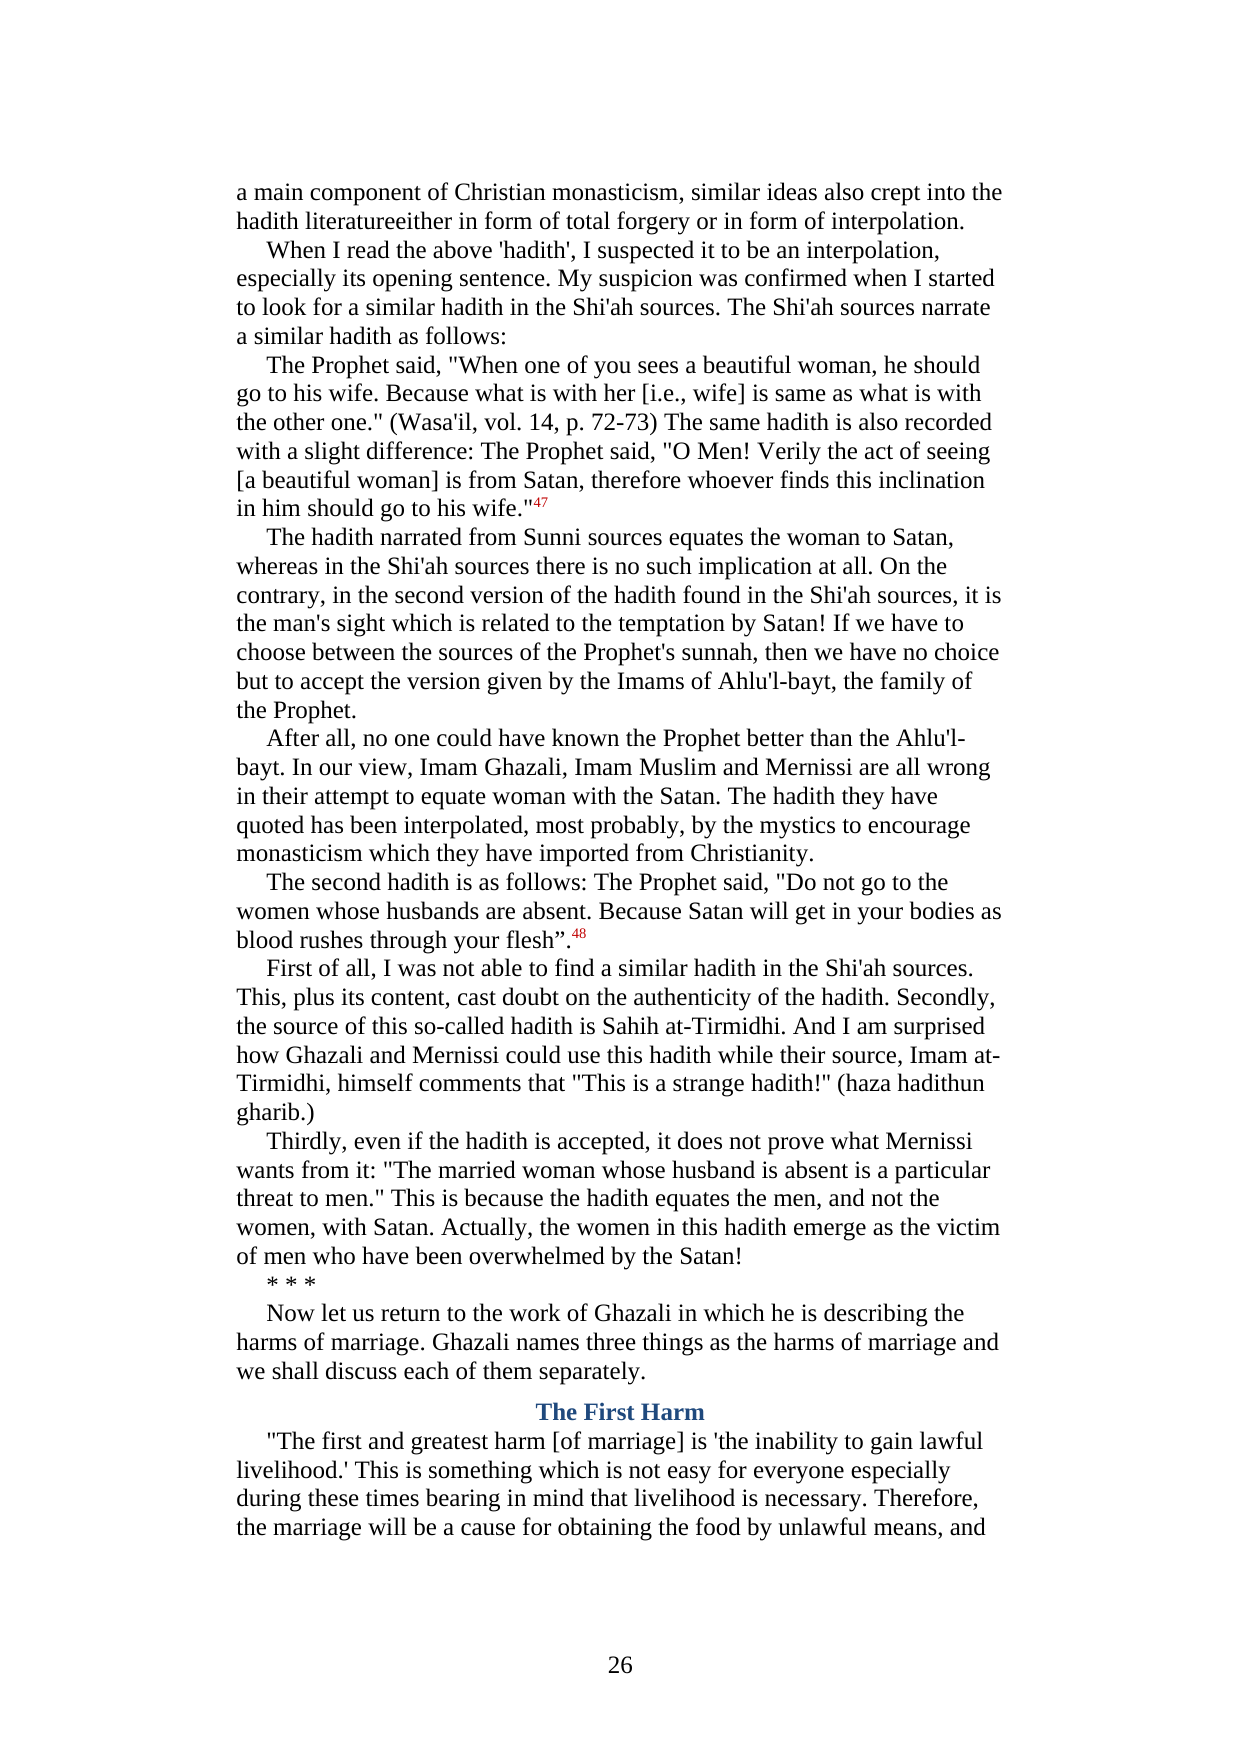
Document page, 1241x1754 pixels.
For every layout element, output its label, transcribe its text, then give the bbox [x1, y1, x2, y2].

text First of all, I was not able to find a similar hadith in the Shi'ah sources. This, plus its content, cast doubt on the authenticity of the hadith. Secondly, the source of this so-called hadith is Sahih at-Tirmidhi. And I am surprised how Ghazali and Mernissi could use this hadith while their source, Imam at-Tirmidhi, himself comments that "This is a strange hadith!'' (haza hadithun gharib.) [236, 953, 1004, 1126]
subtitle The First Harm [236, 1397, 1004, 1426]
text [236, 177, 1004, 235]
text When I read the above 'hadith', I suspected it to be an interpolation, especially its opening sentence. My suspicion was confirmed when I started to look for a similar hadith in the Shi'ah sources. The Shi'ah sources narrate a similar hadith as follows: [236, 235, 1004, 350]
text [236, 1426, 1004, 1541]
text After all, no one could have known the Prophet better than the Ahlu'l-bayt. In our view, Imam Ghazali, Imam Muslim and Mernissi are all wrong in their attempt to equate woman with the Satan. The hadith they have quoted has been interpolated, most probably, by the mystics to encourage monasticism which they have imported from Christianity. [236, 723, 1004, 867]
text The second hadith is as follows: The Prophet said, "Do not go to the women whose husbands are absent. Because Satan will get in your bodies as blood rushes through your flesh”.48 [236, 867, 1004, 953]
text Now let us return to the work of Ghazali in which he is describing the harms of marriage. Ghazali names three things as the harms of marriage and we shall discuss each of them separately. [236, 1298, 1004, 1385]
text The Prophet said, "When one of you sees a beautiful woman, he should go to his wife. Because what is with her [i.e., wife] is same as what is with the other one." (Wasa'il, vol. 14, p. 72-73) The same hadith is also recorded with a slight difference: The Prophet said, "O Men! Verily the act of seeing [a beautiful woman] is from Satan, therefore whoever finds this inclination in him should go to his wife."47 [236, 350, 1004, 522]
text * * * [236, 1270, 1004, 1298]
text The hadith narrated from Sunni sources equates the woman to Satan, whereas in the Shi'ah sources there is no such implication at all. On the contrary, in the second version of the hadith found in the Shi'ah sources, it is the man's sight which is related to the temptation by Satan! If we have to choose between the sources of the Prophet's sunnah, then we have no choice but to accept the version given by the Imams of Ahlu'l-bayt, the family of the Prophet. [236, 522, 1004, 723]
text Thirdly, even if the hadith is accepted, it does not prove what Mernissi wants from it: "The married woman whose husband is absent is a particular threat to men." This is because the hadith equates the men, and not the women, with Satan. Actually, the women in this hadith emerge as the victim of men who have been overwhelmed by the Satan! [236, 1126, 1004, 1270]
